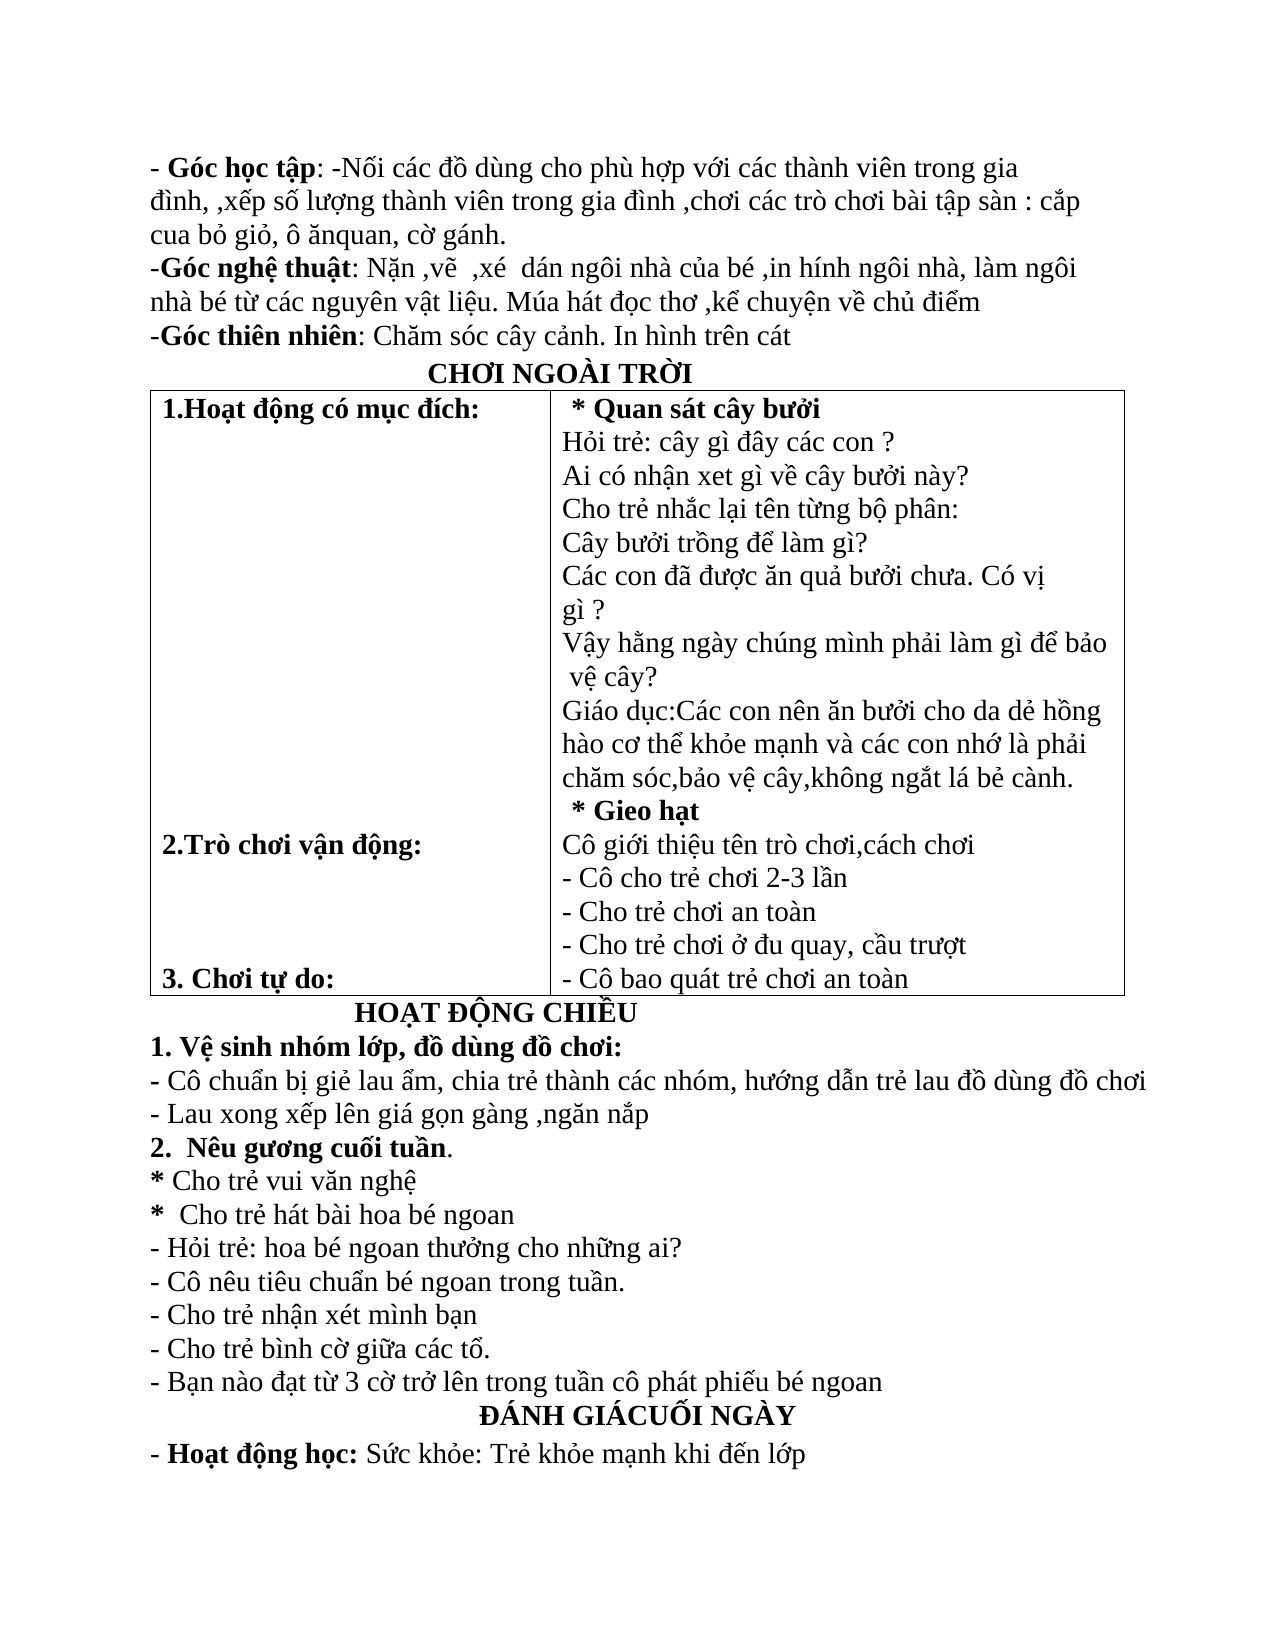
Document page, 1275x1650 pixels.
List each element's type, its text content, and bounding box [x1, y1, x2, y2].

text - Cho trẻ bình cờ giữa các tổ. [76, 1331, 1218, 1364]
text - Bạn nào đạt từ 3 cờ trở lên trong tuần cô phát phiếu bé ngoan [76, 1364, 1125, 1398]
table_header * Quan sát cây bưởi Hỏi trẻ: cây gì đây các con ? Ai có nhận xet gì về cây bưởi này? Cho trẻ nhắc lại tên từng bộ phân: Cây bưởi trồng để làm gì? Các con đã được ăn quả bưởi chưa. Có vị gì ? Vậy hằng ngày chúng mình phải làm gì để bảo vệ cây? Giáo dục:Các con nên ăn bưởi cho da dẻ hồng hào cơ thể khỏe mạnh và các con nhớ là phải chăm sóc,bảo vệ cây,không ngắt lá bẻ cành. * Gieo hạt Cô giới thiệu tên trò chơi,cách chơi - Cô cho trẻ chơi 2-3 lần - Cho trẻ chơi an toàn - Cho trẻ chơi ở đu quay, cầu trượt - Cô bao quát trẻ chơi an toàn [551, 391, 1124, 994]
text * Cho trẻ hát bài hoa bé ngoan [76, 1197, 1218, 1230]
text 2. Nêu gương cuối tuần. [76, 1130, 1218, 1163]
text - Hỏi trẻ: hoa bé ngoan thưởng cho những ai? [76, 1230, 1218, 1264]
text HOẠT ĐỘNG CHIỀU [150, 996, 1125, 1029]
text -Góc nghệ thuật: Nặn ,vẽ ,xé dán ngôi nhà của bé ,in hính ngôi nhà, làm ngôi nhà bé từ các nguyên vật liệu. Múa hát đọc thơ ,kể chuyện về chủ điểm [150, 251, 1125, 318]
text - Góc học tập: -Nối các đồ dùng cho phù hợp với các thành viên trong gia đình, ,xếp số lượng thành viên trong gia đình ,chơi các trò chơi bài tập sàn : cắp cua bỏ giỏ, ô ănquan, cờ gánh. [150, 150, 1125, 251]
text - Cô nêu tiêu chuẩn bé ngoan trong tuần. [76, 1264, 1218, 1297]
text 1. Vệ sinh nhóm lớp, đồ dùng đồ chơi: [76, 1029, 1218, 1063]
text - Cho trẻ nhận xét mình bạn [76, 1297, 1218, 1331]
table_header 1.Hoạt động có mục đích: 2.Trò chơi vận động: 3. Chơi tự do: [151, 391, 550, 994]
text ĐÁNH GIÁCUỐI NGÀY [150, 1398, 1125, 1432]
text CHƠI NGOÀI TRỜI [150, 356, 1122, 390]
text - Lau xong xếp lên giá gọn gàng ,ngăn nắp [76, 1096, 1218, 1130]
text -Góc thiên nhiên: Chăm sóc cây cảnh. In hình trên cát [150, 318, 1125, 351]
text * Cho trẻ vui văn nghệ [76, 1163, 1218, 1197]
text - Cô chuẩn bị giẻ lau ẩm, chia trẻ thành các nhóm, hướng dẫn trẻ lau đồ dùng đồ chơi [76, 1063, 1218, 1096]
text - Hoạt động học: Sức khỏe: Trẻ khỏe mạnh khi đến lớp [150, 1437, 1125, 1470]
